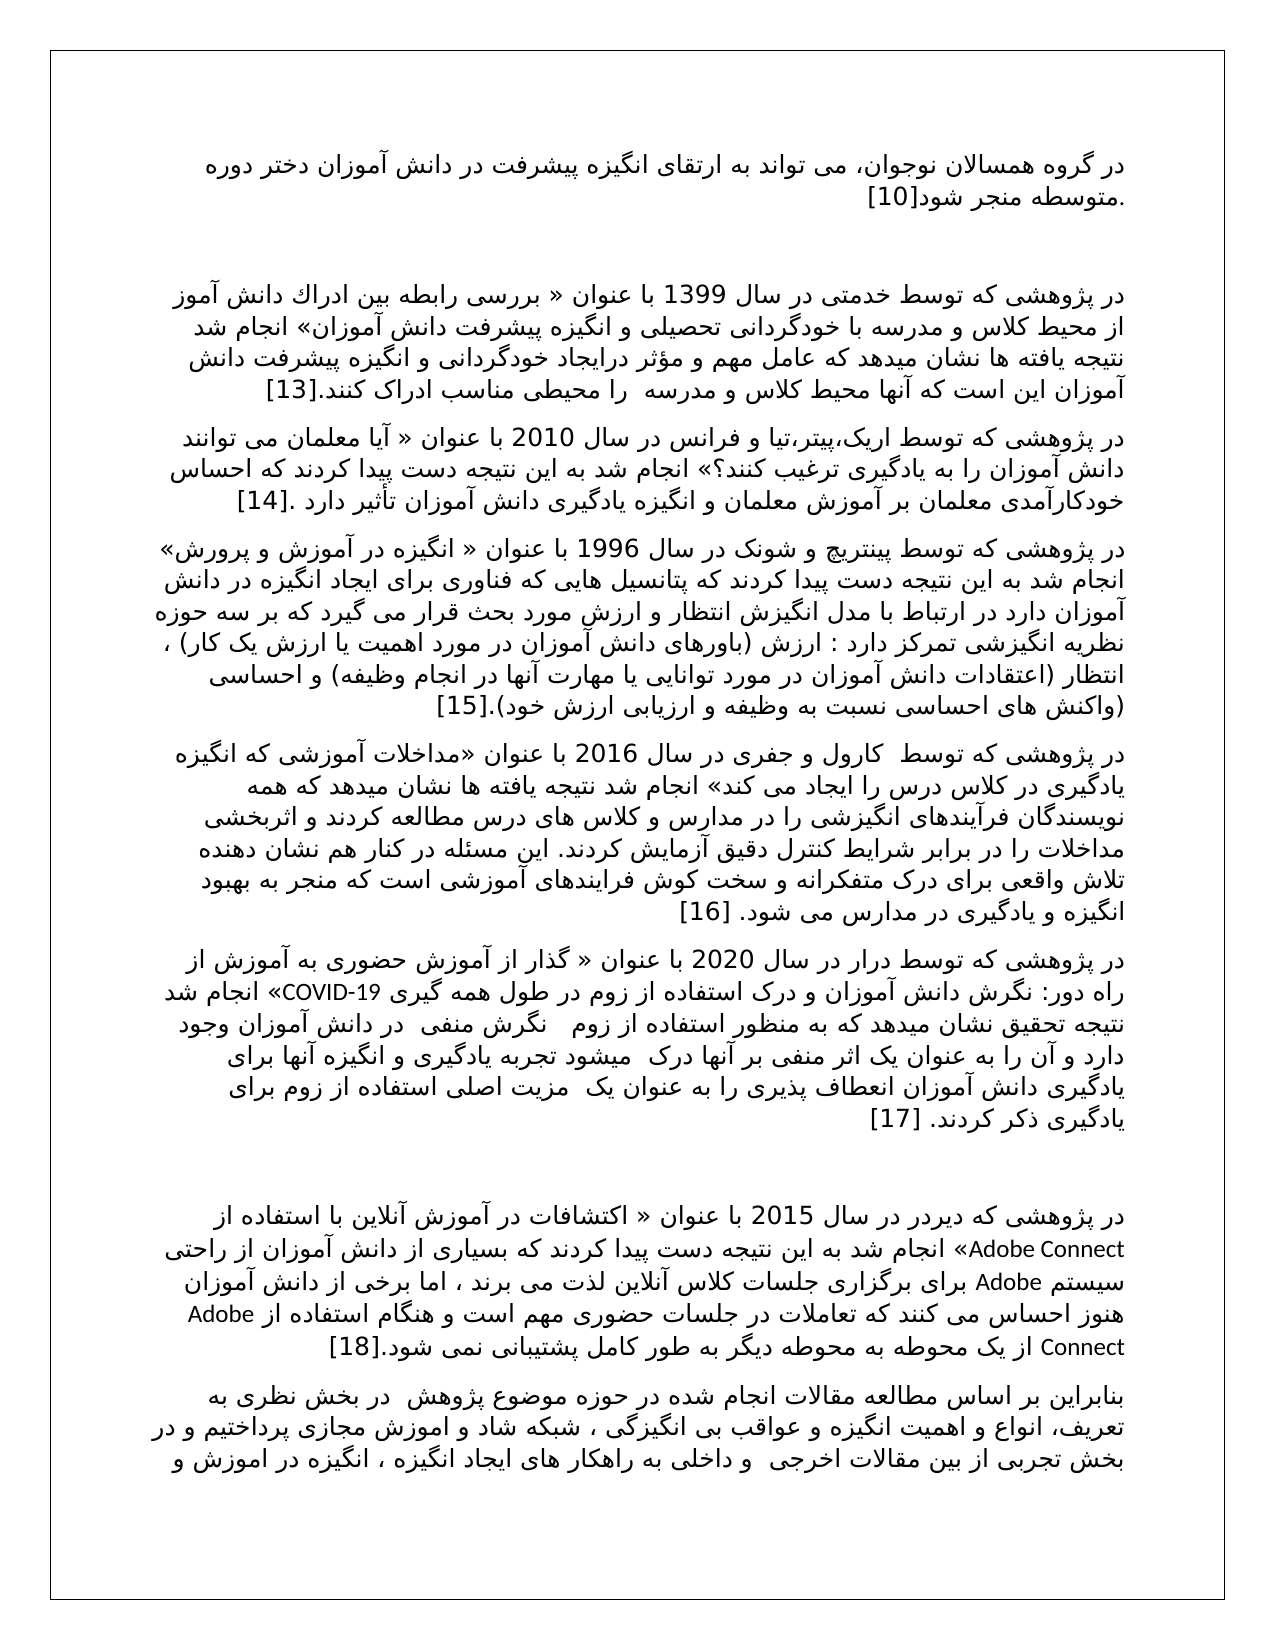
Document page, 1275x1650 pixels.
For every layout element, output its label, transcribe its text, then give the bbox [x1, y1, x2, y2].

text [150, 1381, 1125, 1473]
text در پژوهشی که توسط اریک،پیتر،تیا و فرانس در سال 2010 با عنوان « آیا معلمان می توانند دانش آموزان را به یادگیری ترغیب کنند؟» انجام شد به این نتیجه دست پیدا کردند که احساس خودکارآمدی معلمان بر آموزش معلمان و انگیزه یادگیری دانش آموزان تأثیر دارد .[14] [150, 423, 1125, 515]
text در پژوهشی که توسط درار در سال 2020 با عنوان « گذار از آموزش حضوری به آموزش از راه دور: نگرش دانش آموزان و درک استفاده از زوم در طول همه گیری COVID-19» انجام شد نتیجه تحقیق نشان میدهد که به منظور استفاده از زوم نگرش منفی در دانش آموزان وجود دارد و آن را به عنوان یک اثر منفی بر آنها درک میشود تجربه یادگیری و انگیزه آنها برای یادگیری دانش آموزان انعطاف پذیری را به عنوان یک مزیت اصلی استفاده از زوم برای یادگیری ذکر کردند. [17] [150, 945, 1125, 1133]
text در پژوهشی که توسط پینتریچ و شونک در سال 1996 با عنوان « انگیزه در آموزش و پرورش» انجام شد به این نتیجه دست پیدا کردند که پتانسیل هایی که فناوری برای ایجاد انگیزه در دانش آموزان دارد در ارتباط با مدل انگیزش انتظار و ارزش مورد بحث قرار می گیرد که بر سه حوزه نظریه انگیزشی تمرکز دارد : ارزش (باورهای دانش آموزان در مورد اهمیت یا ارزش یک کار) ، انتظار (اعتقادات دانش آموزان در مورد توانایی یا مهارت آنها در انجام وظیفه) و احساسی (واکنش های احساسی نسبت به وظیفه و ارزیابی ارزش خود).[15] [150, 534, 1125, 721]
text در پژوهشی که دیردر در سال 2015 با عنوان « اکتشافات در آموزش آنلاین با استفاده از Adobe Connect» انجام شد به این نتیجه دست پیدا کردند که بسیاری از دانش آموزان از راحتی سیستم Adobe برای برگزاری جلسات کلاس آنلاین لذت می برند ، اما برخی از دانش آموزان هنوز احساس می کنند که تعاملات در جلسات حضوری مهم است و هنگام استفاده از Adobe Connect از یک محوطه به محوطه دیگر به طور کامل پشتیبانی نمی شود.[18] [150, 1201, 1125, 1362]
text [150, 150, 1125, 212]
text در پژوهشی که توسط کارول و جفری در سال 2016 با عنوان «مداخلات آموزشی که انگیزه یادگیری در کلاس درس را ایجاد می کند» انجام شد نتیجه یافته ها نشان میدهد که همه نویسندگان فرآیندهای انگیزشی را در مدارس و کلاس های درس مطالعه کردند و اثربخشی مداخلات را در برابر شرایط کنترل دقیق آزمایش کردند. این مسئله در کنار هم نشان دهنده تلاش واقعی برای درک متفکرانه و سخت کوش فرایندهای آموزشی است که منجر به بهبود انگیزه و یادگیری در مدارس می شود. [16] [150, 740, 1125, 926]
text در پژوهشی که توسط خدمتی در سال 1399 با عنوان « بررسی رابطه بین ادراك دانش آموز از محیط کلاس و مدرسه با خودگردانی تحصیلی و انگیزه پیشرفت دانش آموزان» انجام شد نتیجه یافته ها نشان میدهد که عامل مهم و مؤثر درایجاد خودگردانی و انگیزه پیشرفت دانش آموزان این است که آنها محیط کلاس و مدرسه را محیطی مناسب ادراک کنند.[13] [150, 281, 1125, 404]
